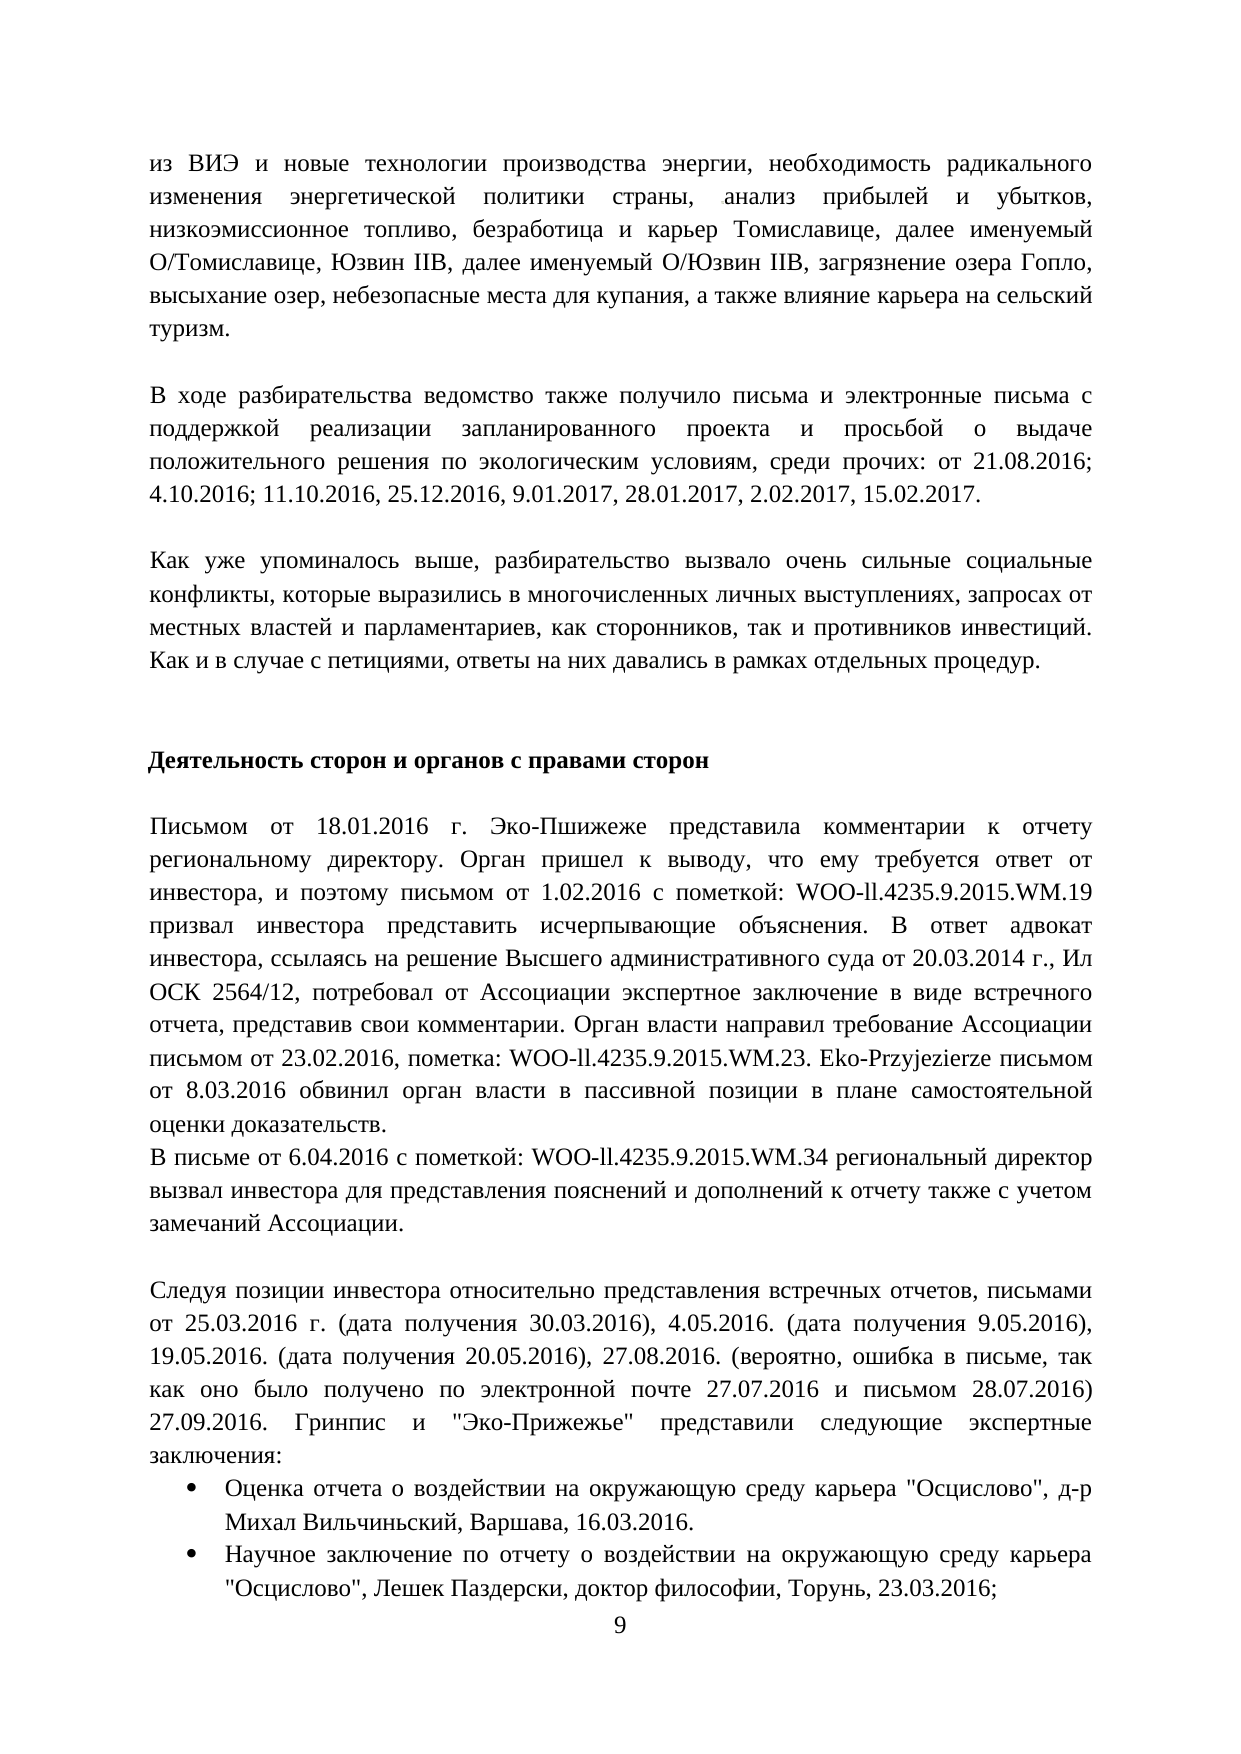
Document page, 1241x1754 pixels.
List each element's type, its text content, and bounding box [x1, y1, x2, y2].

text В ходе разбирательства ведомство также получило письма и электронные письма с поддержкой реализации запланированного проекта и просьбой о выдаче положительного решения по экологическим условиям, среди прочих: от 21.08.2016; 4.10.2016; 11.10.2016, 25.12.2016, 9.01.2017, 28.01.2017, 2.02.2017, 15.02.2017. [149, 380, 1093, 507]
text Письмом от 18.01.2016 г. Эко-Пшижеже представила комментарии к отчету региональному директору. Орган пришел к выводу, что ему требуется ответ от инвестора, и поэтому письмом от 1.02.2016 с пометкой: WOO-ll.4235.9.2015.WM.19 призвал инвестора представить исчерпывающие объяснения. В ответ адвокат инвестора, ссылаясь на решение Высшего административного суда от 20.03.2014 г., Ил ОСК 2564/12, потребовал от Ассоциации экспертное заключение в виде встречного отчета, представив свои комментарии. Орган власти направил требование Ассоциации письмом от 23.02.2016, пометка: WOO-ll.4235.9.2015.WM.23. Eko-Przyjezierze письмом от 8.03.2016 обвинил орган власти в пассивной позиции в плане самостоятельной оценки доказательств. [149, 811, 1093, 1137]
list Научное заключение по отчету о воздействии на окружающую среду карьера "Осцислово", Лешек Паздерски, доктор философии, Торунь, 23.03.2016; [187, 1539, 1093, 1601]
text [149, 148, 1093, 342]
text Следуя позиции инвестора относительно представления встречных отчетов, письмами от 25.03.2016 г. (дата получения 30.03.2016), 4.05.2016. (дата получения 9.05.2016), 19.05.2016. (дата получения 20.05.2016), 27.08.2016. (вероятно, ошибка в письме, так как оно было получено по электронной почте 27.07.2016 и письмом 28.07.2016) 27.09.2016. Гринпис и "Эко-Прижежье" представили следующие экспертные заключения: [149, 1275, 1093, 1469]
text Как уже упоминалось выше, разбирательство вызвало очень сильные социальные конфликты, которые выразились в многочисленных личных выступлениях, запросах от местных властей и парламентариев, как сторонников, так и противников инвестиций. Как и в случае с петициями, ответы на них давались в рамках отдельных процедур. [149, 546, 1093, 673]
text Деятельность сторон и органов с правами сторон [148, 745, 1093, 774]
text В письме от 6.04.2016 с пометкой: WOO-ll.4235.9.2015.WM.34 региональный директор вызвал инвестора для представления пояснений и дополнений к отчету также с учетом замечаний Ассоциации. [149, 1142, 1093, 1237]
list Оценка отчета о воздействии на окружающую среду карьера "Осцислово", д-р Михал Вильчиньский, Варшава, 16.03.2016. [187, 1473, 1093, 1535]
